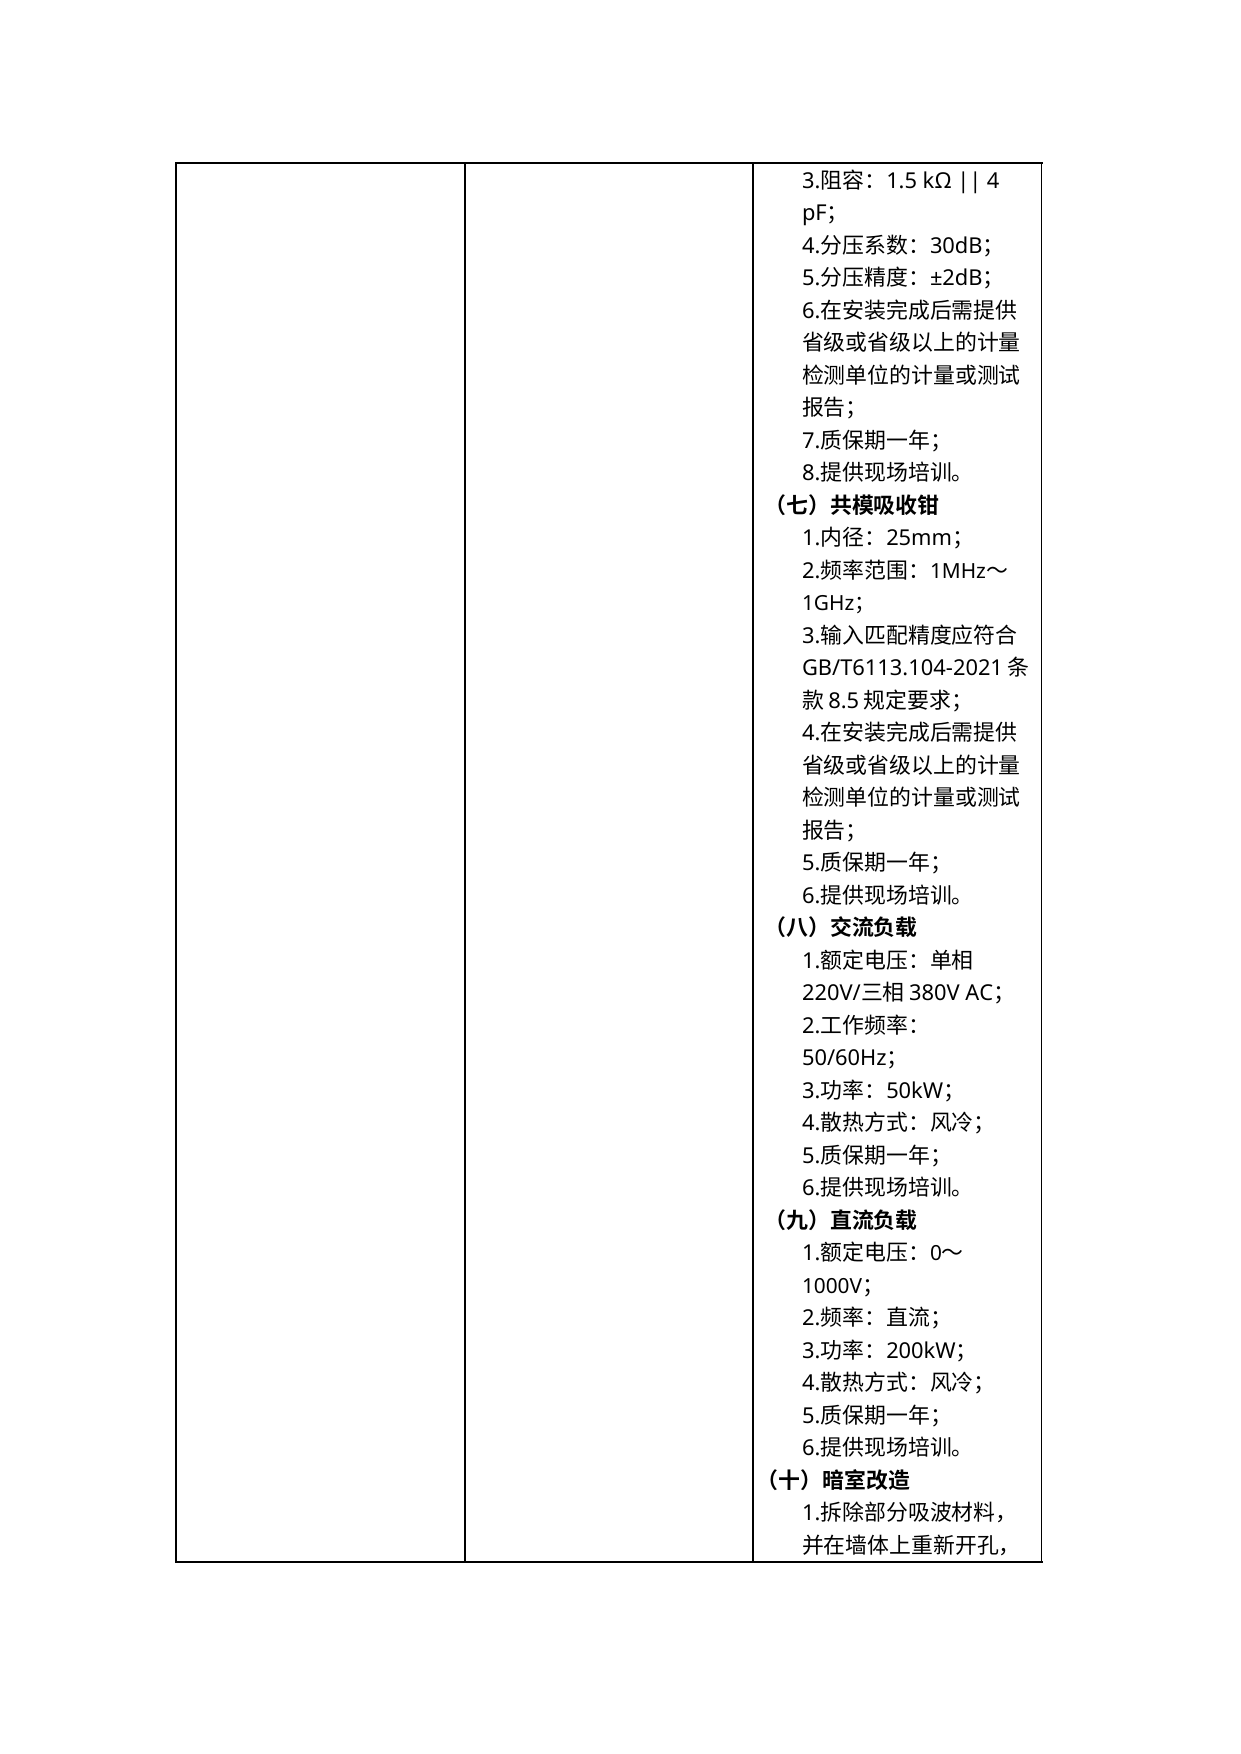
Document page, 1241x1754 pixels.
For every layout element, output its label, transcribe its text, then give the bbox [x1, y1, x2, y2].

table_cell [466, 164, 752, 1561]
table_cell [754, 164, 1041, 1561]
table_cell 1 [177, 164, 464, 1561]
